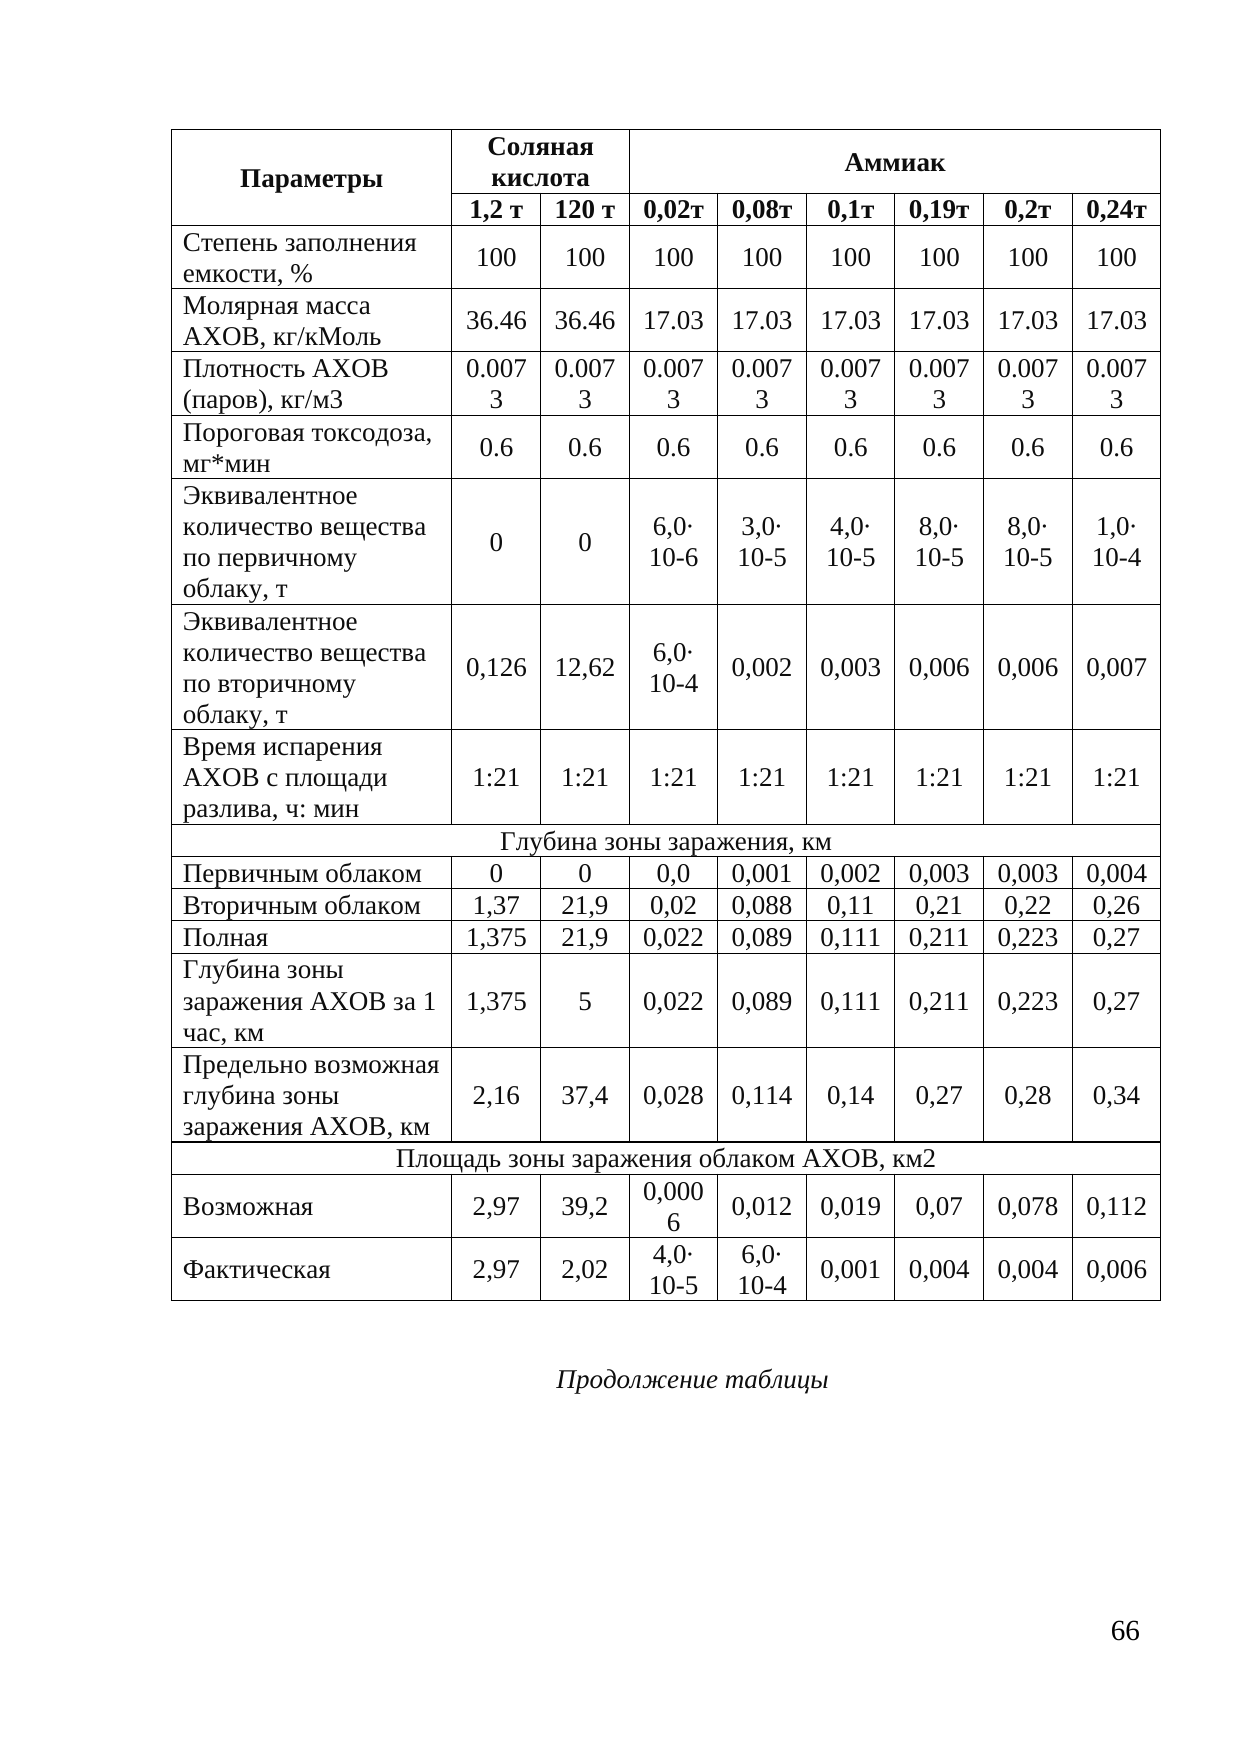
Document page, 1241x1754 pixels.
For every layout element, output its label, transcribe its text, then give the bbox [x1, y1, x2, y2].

table_cell 0,002 [718, 605, 806, 729]
table_cell Вторичным облаком [172, 889, 451, 920]
table_cell 100 [1073, 226, 1160, 288]
table_header Соляная кислота [452, 130, 629, 192]
table_cell 2,16 [452, 1048, 540, 1141]
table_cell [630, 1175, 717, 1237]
table_cell 0.6 [807, 416, 894, 478]
table_cell Первичным облаком [172, 857, 451, 888]
table_cell 0,126 [452, 605, 540, 729]
table_cell 0.0073 [984, 352, 1072, 414]
table_cell Пороговая токсодоза, мг*мин [172, 416, 451, 478]
table_cell Время испарения АХОВ с площади разлива, ч: мин [172, 730, 451, 824]
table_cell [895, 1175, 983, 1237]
table_cell 4,0· 10-5 [807, 479, 894, 603]
table_cell 0,19т [895, 194, 983, 224]
table_cell 0,022 [630, 954, 717, 1047]
table_cell 0,28 [984, 1048, 1072, 1141]
table_cell 0,003 [984, 857, 1072, 888]
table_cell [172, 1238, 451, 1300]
table_cell 0,1т [807, 194, 894, 224]
table_cell 1:21 [895, 730, 983, 824]
table_cell 17.03 [718, 289, 806, 351]
table_cell 0 [541, 857, 629, 888]
table_cell 0 [452, 857, 540, 888]
table_cell 1,37 [452, 889, 540, 920]
table_cell 6,0· 10-6 [630, 479, 717, 603]
table_cell 0,006 [895, 605, 983, 729]
table_cell Предельно возможная глубина зоны заражения АХОВ, км [172, 1048, 451, 1141]
table_cell Глубина зоны заражения, км [172, 825, 1160, 856]
table_cell 0.6 [541, 416, 629, 478]
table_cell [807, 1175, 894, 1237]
table_cell Эквивалентное количество вещества по первичному облаку, т [172, 479, 451, 603]
table_cell 0,21 [895, 889, 983, 920]
table_cell 17.03 [984, 289, 1072, 351]
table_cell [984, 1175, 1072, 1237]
table_cell 0,27 [1073, 954, 1160, 1047]
table_cell 6,0· 10-4 [630, 605, 717, 729]
table_cell 0,223 [984, 954, 1072, 1047]
table_cell 0.0073 [452, 352, 540, 414]
table_cell 17.03 [630, 289, 717, 351]
table_cell 37,4 [541, 1048, 629, 1141]
table_cell 0.0073 [630, 352, 717, 414]
table_cell 0 [452, 479, 540, 603]
table_cell 8,0· 10-5 [984, 479, 1072, 603]
table_header Аммиак [630, 130, 1160, 192]
table_cell 36.46 [452, 289, 540, 351]
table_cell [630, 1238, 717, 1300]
table_cell 0,028 [630, 1048, 717, 1141]
table_cell 0,211 [895, 921, 983, 952]
table_cell 0,089 [718, 921, 806, 952]
table_cell 0,26 [1073, 889, 1160, 920]
table_cell 0,111 [807, 921, 894, 952]
table_cell 100 [630, 226, 717, 288]
table_cell 0 [541, 479, 629, 603]
table_cell 0.0073 [1073, 352, 1160, 414]
table_cell 0,2т [984, 194, 1072, 224]
table_cell 0,088 [718, 889, 806, 920]
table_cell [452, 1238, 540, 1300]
table_cell Плотность АХОВ (паров), кг/м3 [172, 352, 451, 414]
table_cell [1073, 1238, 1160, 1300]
table_cell 1:21 [807, 730, 894, 824]
table_cell 0,27 [1073, 921, 1160, 952]
table_cell 0,08т [718, 194, 806, 224]
table_cell 120 т [541, 194, 629, 224]
table_cell 1:21 [1073, 730, 1160, 824]
text Продолжение таблицы [171, 1363, 1140, 1395]
table_header Параметры [172, 130, 451, 224]
table_cell 0,006 [984, 605, 1072, 729]
table_cell 1:21 [541, 730, 629, 824]
table_cell Степень заполнения емкости, % [172, 226, 451, 288]
table_cell 0.0073 [895, 352, 983, 414]
table_cell 1,375 [452, 921, 540, 952]
table_cell 3,0· 10-5 [718, 479, 806, 603]
table_cell 8,0· 10-5 [895, 479, 983, 603]
table_cell 17.03 [895, 289, 983, 351]
table_cell 0,02т [630, 194, 717, 224]
table_cell 0,114 [718, 1048, 806, 1141]
table_cell 0.0073 [807, 352, 894, 414]
table_cell 12,62 [541, 605, 629, 729]
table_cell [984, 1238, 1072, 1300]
table_cell 0,211 [895, 954, 983, 1047]
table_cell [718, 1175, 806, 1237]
table_cell 0.6 [895, 416, 983, 478]
table_cell Площадь зоны заражения облаком АХОВ, км2 [172, 1143, 1160, 1173]
table_cell 1:21 [984, 730, 1072, 824]
table_cell 0,0 [630, 857, 717, 888]
table_cell 0.0073 [718, 352, 806, 414]
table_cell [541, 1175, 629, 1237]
table_cell 1,0· 10-4 [1073, 479, 1160, 603]
table_cell 0.6 [630, 416, 717, 478]
table_cell 0,24т [1073, 194, 1160, 224]
table_cell 0,089 [718, 954, 806, 1047]
table_cell 0,14 [807, 1048, 894, 1141]
table_cell 17.03 [1073, 289, 1160, 351]
table_cell 100 [895, 226, 983, 288]
table_cell 0.6 [452, 416, 540, 478]
table_cell 17.03 [807, 289, 894, 351]
table_cell 0,223 [984, 921, 1072, 952]
table_cell 0,022 [630, 921, 717, 952]
table_cell 0,27 [895, 1048, 983, 1141]
table_cell 0.6 [718, 416, 806, 478]
table_cell 1,375 [452, 954, 540, 1047]
table_cell Молярная масса АХОВ, кг/кМоль [172, 289, 451, 351]
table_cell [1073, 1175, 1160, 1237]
table_cell 0.6 [1073, 416, 1160, 478]
table_cell 0,001 [718, 857, 806, 888]
table_cell 21,9 [541, 921, 629, 952]
table_cell 1:21 [718, 730, 806, 824]
table_cell 100 [541, 226, 629, 288]
table_cell 5 [541, 954, 629, 1047]
table_cell 100 [718, 226, 806, 288]
table_cell 0.6 [984, 416, 1072, 478]
table_cell 0.0073 [541, 352, 629, 414]
table_cell 1:21 [630, 730, 717, 824]
table_cell 21,9 [541, 889, 629, 920]
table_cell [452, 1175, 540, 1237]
table_cell 0,111 [807, 954, 894, 1047]
table_cell Эквивалентное количество вещества по вторичному облаку, т [172, 605, 451, 729]
table_cell 0,003 [895, 857, 983, 888]
table_cell Возможная [172, 1175, 451, 1237]
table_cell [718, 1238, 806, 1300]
table_cell 0,11 [807, 889, 894, 920]
table_cell 0,22 [984, 889, 1072, 920]
table_cell 0,004 [1073, 857, 1160, 888]
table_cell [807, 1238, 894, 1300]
table_cell 1:21 [452, 730, 540, 824]
table_cell 100 [452, 226, 540, 288]
table_cell Полная [172, 921, 451, 952]
table_cell 100 [807, 226, 894, 288]
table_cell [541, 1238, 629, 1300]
table_cell 0,002 [807, 857, 894, 888]
table_cell 0,003 [807, 605, 894, 729]
table_cell 0,02 [630, 889, 717, 920]
table_cell Глубина зоны заражения АХОВ за 1 час, км [172, 954, 451, 1047]
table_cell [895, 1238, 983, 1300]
table_cell 1,2 т [452, 194, 540, 224]
table_cell 100 [984, 226, 1072, 288]
table_cell 36.46 [541, 289, 629, 351]
table_cell 0,007 [1073, 605, 1160, 729]
table_cell 0,34 [1073, 1048, 1160, 1141]
